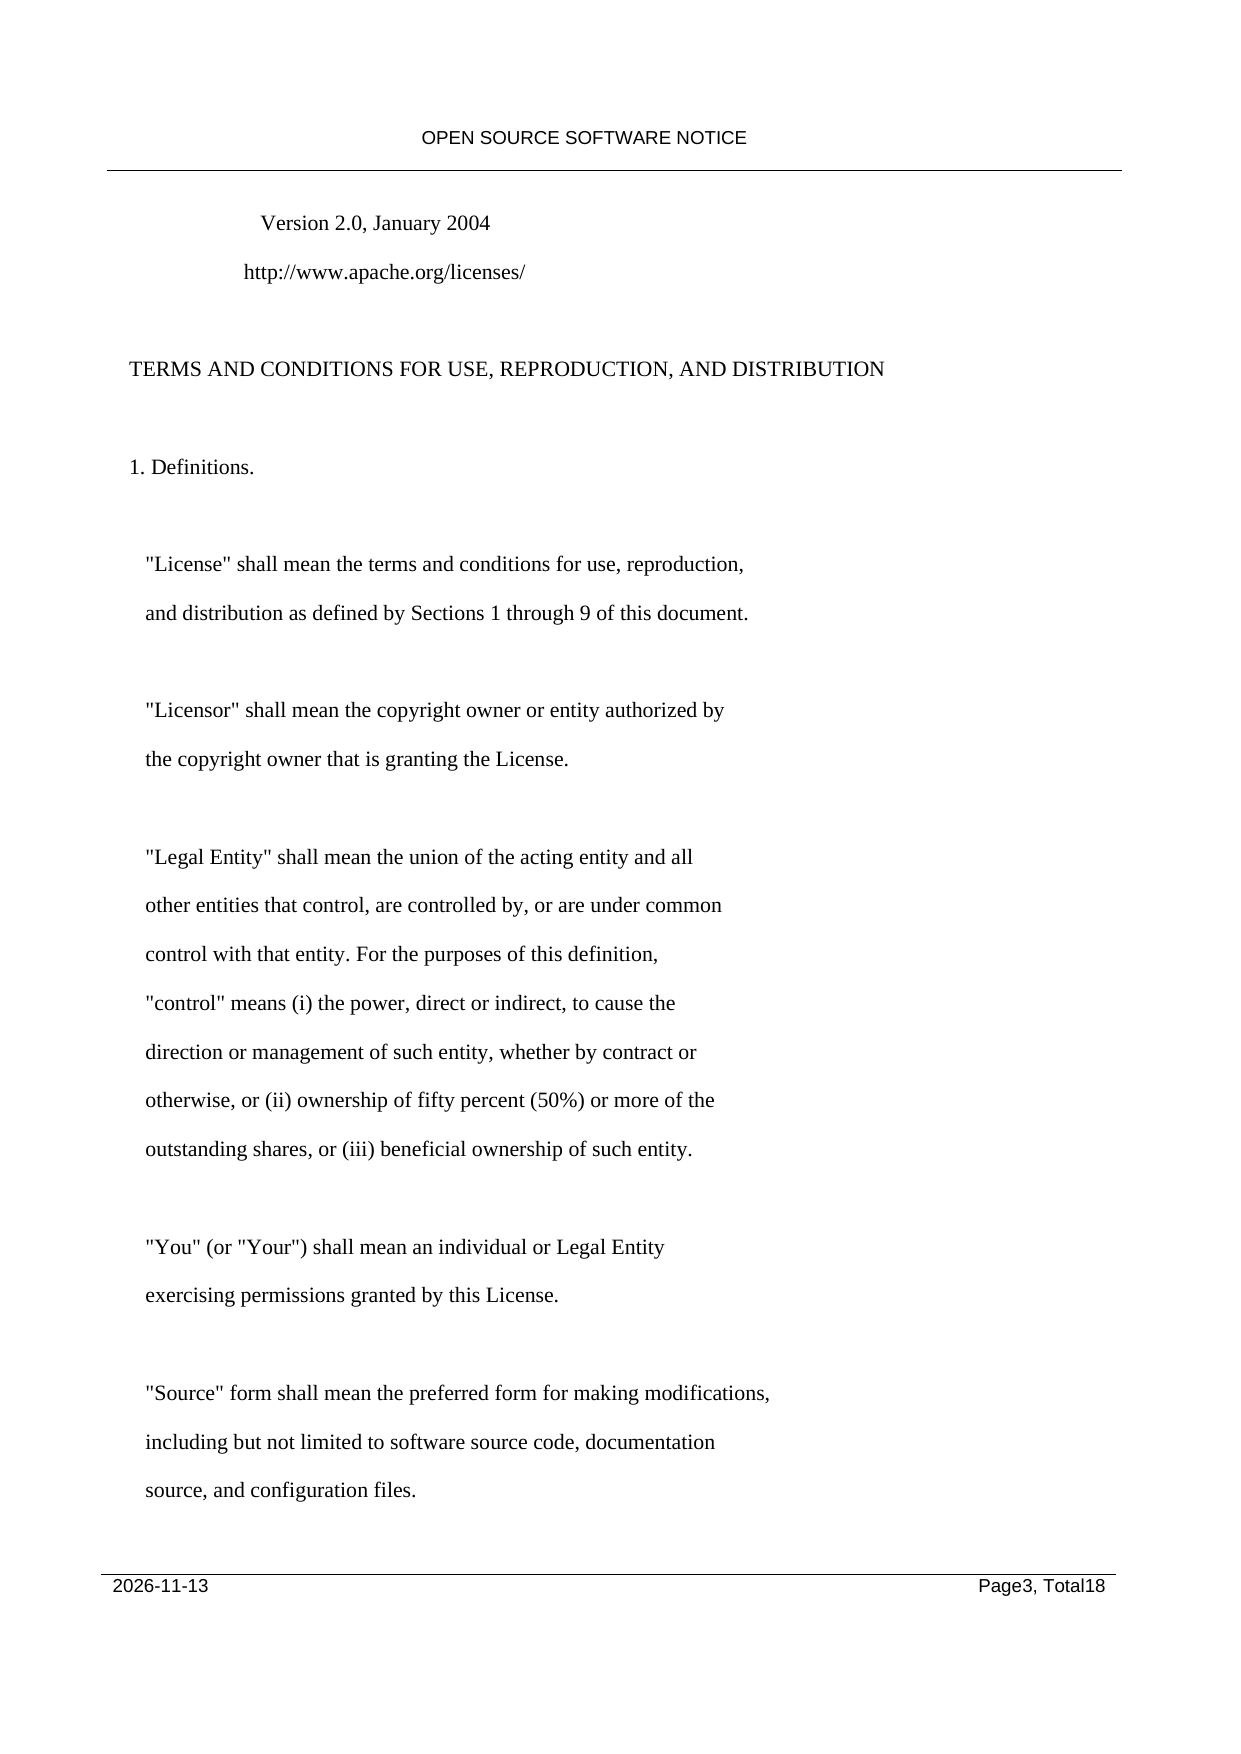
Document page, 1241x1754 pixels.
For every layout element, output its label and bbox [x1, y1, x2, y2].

text [112, 206, 1128, 1506]
